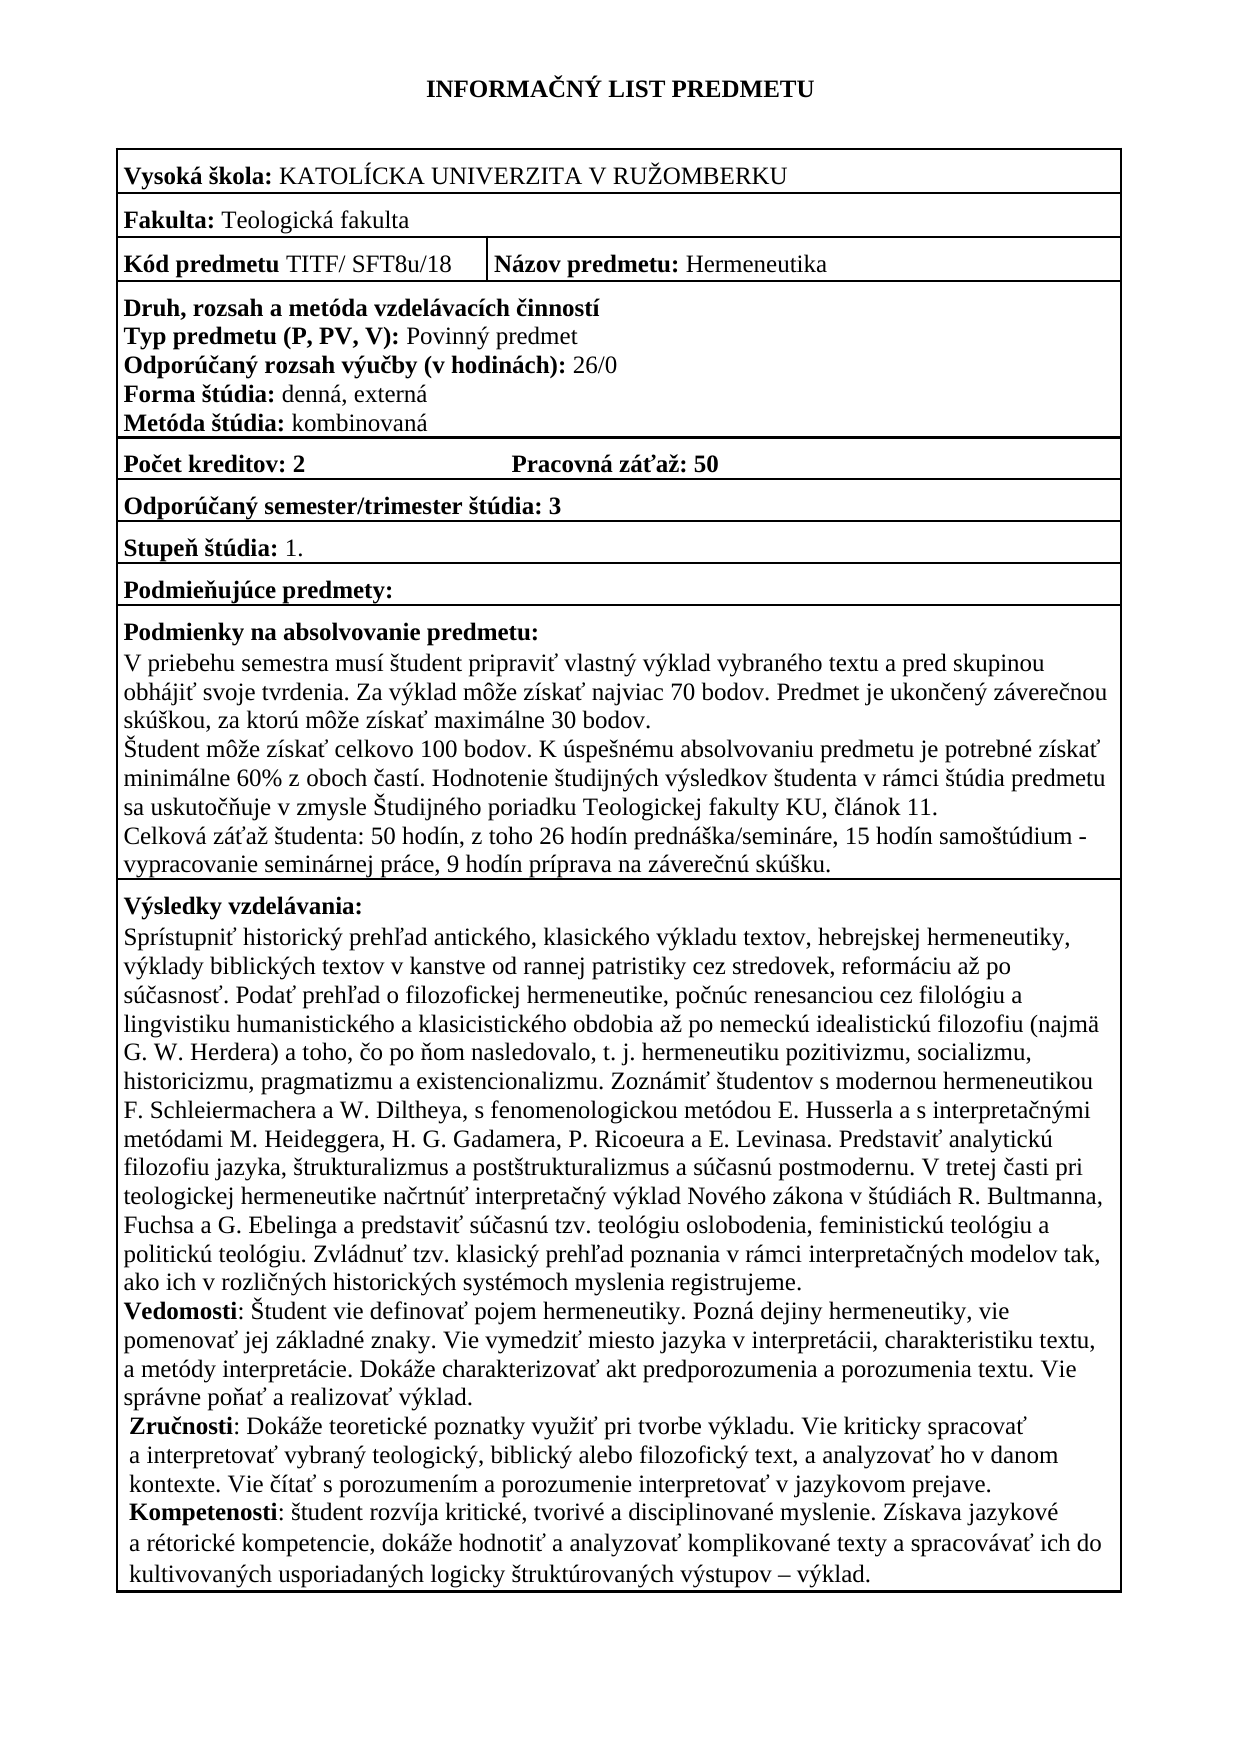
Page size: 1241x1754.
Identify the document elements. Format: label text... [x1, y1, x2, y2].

table_header Vysoká škola: KATOLÍCKA UNIVERZITA V RUŽOMBERKU [118, 150, 1120, 192]
table_cell Kód predmetu TITF/ SFT8u/18 [118, 238, 486, 279]
table_cell Podmieňujúce predmety: [118, 564, 1120, 604]
table_cell Názov predmetu: Hermeneutika [488, 238, 1120, 279]
table_cell Počet kreditov: 2 Pracovná záťaž: 50 [118, 439, 1120, 478]
table_cell Výsledky vzdelávania: Sprístupniť historický prehľad antického, klasického výkladu textov, hebrejskej hermeneutiky, výklady biblických textov v kanstve od rannej patristiky cez stredovek, reformáciu až po súčasnosť. Podať prehľad o filozofickej hermeneutike, počnúc renesanciou cez filológiu a lingvistiku humanistického a klasicistického obdobia až po nemeckú idealistickú filozofiu (najmä G. W. Herdera) a toho, čo po ňom nasledovalo, t. j. hermeneutiku pozitivizmu, socializmu, historicizmu, pragmatizmu a existencionalizmu. Zoznámiť študentov s modernou hermeneutikou F. Schleiermachera a W. Diltheya, s fenomenologickou metódou E. Husserla a s interpretačnými metódami M. Heideggera, H. G. Gadamera, P. Ricoeura a E. Levinasa. Predstaviť analytickú filozofiu jazyka, štrukturalizmus a postštrukturalizmus a súčasnú postmodernu. V tretej časti pri teologickej hermeneutike načrtnúť interpretačný výklad Nového zákona v štúdiách R. Bultmanna, Fuchsa a G. Ebelinga a predstaviť súčasnú tzv. teológiu oslobodenia, feministickú teológiu a politickú teológiu. Zvládnuť tzv. klasický prehľad poznania v rámci interpretačných modelov tak, ako ich v rozličných historických systémoch myslenia registrujeme. Vedomosti: Študent vie definovať pojem hermeneutiky. Pozná dejiny hermeneutiky, vie pomenovať jej základné znaky. Vie vymedziť miesto jazyka v interpretácii, charakteristiku textu, a metódy interpretácie. Dokáže charakterizovať akt predporozumenia a porozumenia textu. Vie správne poňať a realizovať výklad. Zručnosti: Dokáže teoretické poznatky využiť pri tvorbe výkladu. Vie kriticky spracovať a interpretovať vybraný teologický, biblický alebo filozofický text, a analyzovať ho v danom kontexte. Vie čítať s porozumením a porozumenie interpretovať v jazykovom prejave. Kompetenosti: študent rozvíja kritické, tvorivé a disciplinované myslenie. Získava jazykové a rétorické kompetencie, dokáže hodnotiť a analyzovať komplikované texty a spracovávať ich do kultivovaných usporiadaných logicky štruktúrovaných výstupov – výklad. [118, 880, 1120, 1590]
table_cell Stupeň štúdia: 1. [118, 522, 1120, 562]
table_cell Odporúčaný semester/trimester štúdia: 3 [118, 480, 1120, 520]
table_cell Fakulta: Teologická fakulta [118, 194, 1120, 236]
table_cell Podmienky na absolvovanie predmetu: V priebehu semestra musí študent pripraviť vlastný výklad vybraného textu a pred skupinou obhájiť svoje tvrdenia. Za výklad môže získať najviac 70 bodov. Predmet je ukončený záverečnou skúškou, za ktorú môže získať maximálne 30 bodov. Študent môže získať celkovo 100 bodov. K úspešnému absolvovaniu predmetu je potrebné získať minimálne 60% z oboch častí. Hodnotenie študijných výsledkov študenta v rámci štúdia predmetu sa uskutočňuje v zmysle Študijného poriadku Teologickej fakulty KU, článok 11. Celková záťaž študenta: 50 hodín, z toho 26 hodín prednáška/semináre, 15 hodín samoštúdium - vypracovanie seminárnej práce, 9 hodín príprava na záverečnú skúšku. [118, 606, 1120, 878]
table_cell Druh, rozsah a metóda vzdelávacích činností Typ predmetu (P, PV, V): Povinný predmet Odporúčaný rozsah výučby (v hodinách): 26/0 Forma štúdia: denná, externá Metóda štúdia: kombinovaná [118, 282, 1120, 436]
